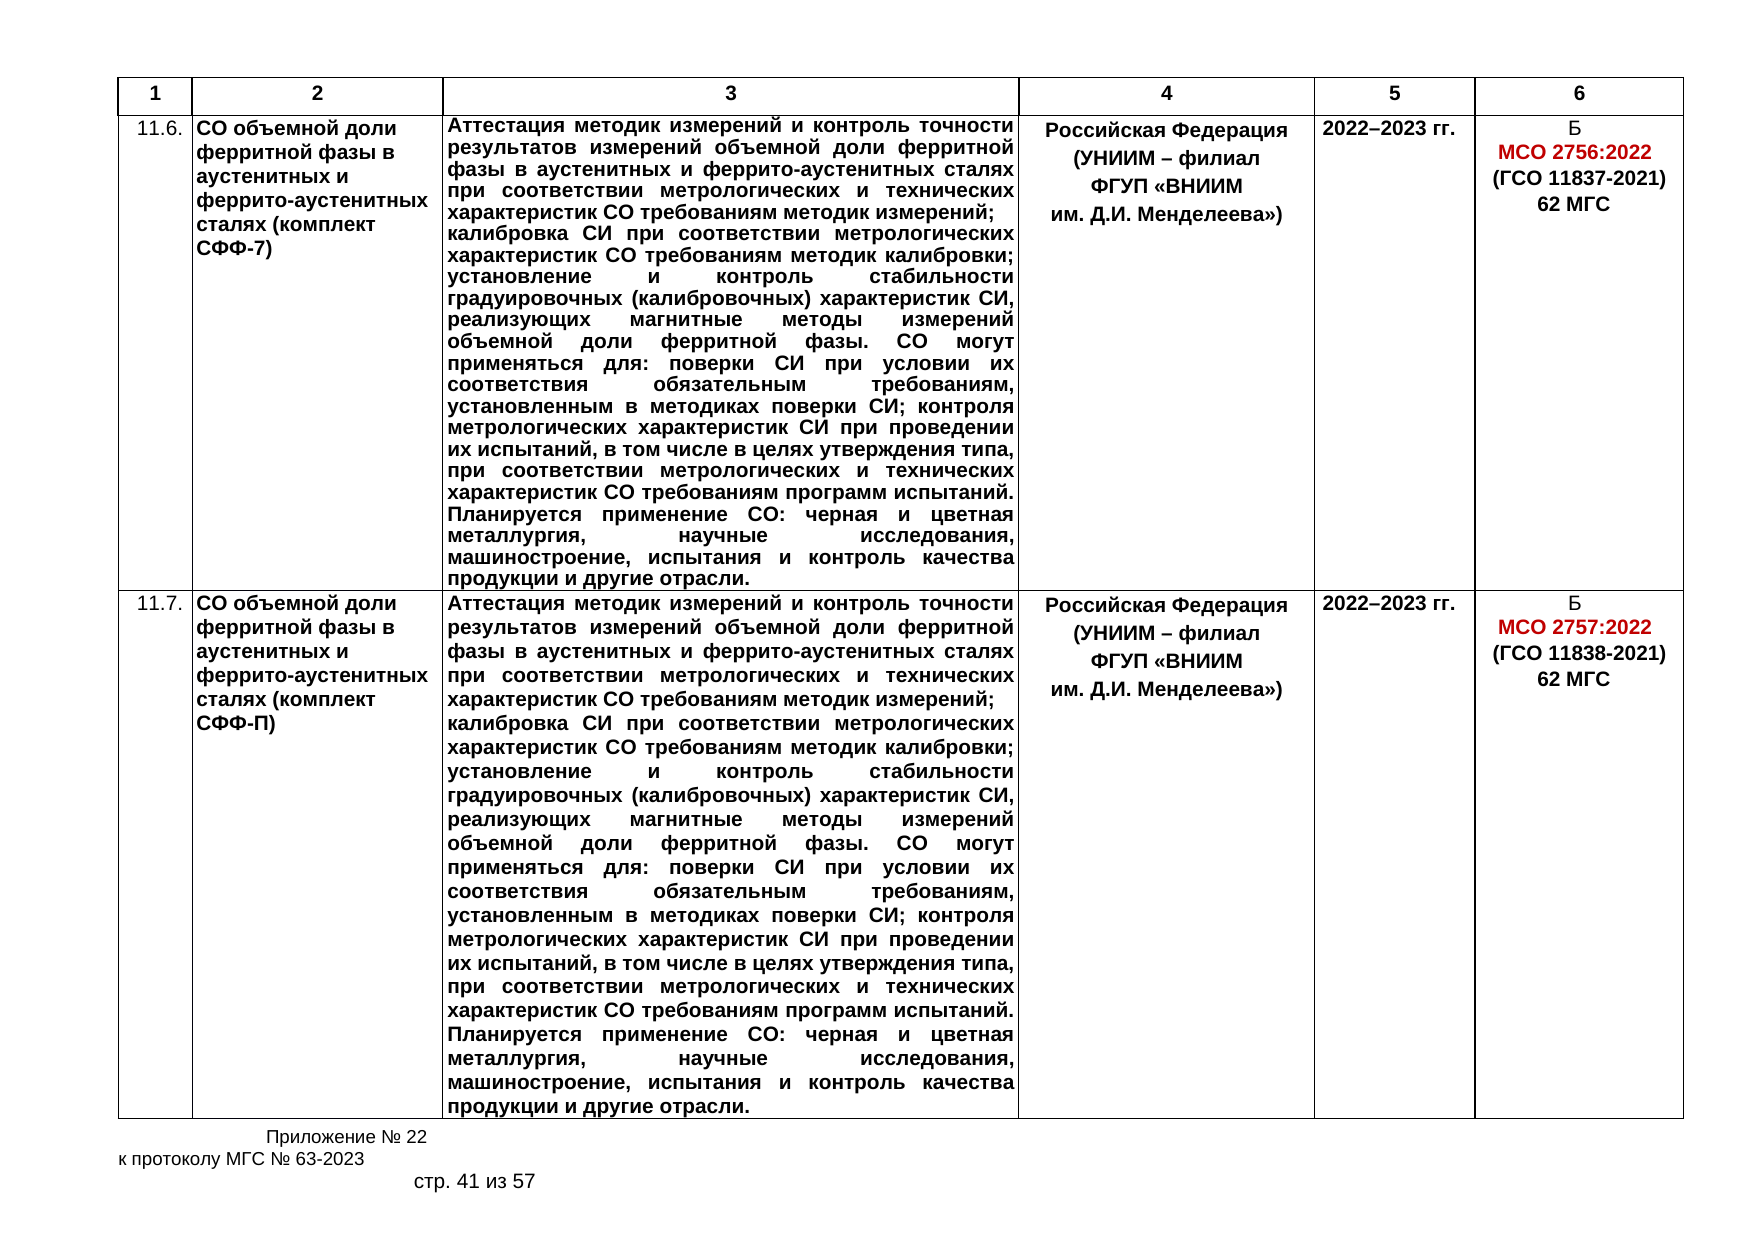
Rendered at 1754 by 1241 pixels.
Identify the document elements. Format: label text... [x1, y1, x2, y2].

table_cell [119, 116, 192, 590]
table_cell Б МСО 2756:2022 (ГСО 11837-2021) 62 МГС [1476, 116, 1683, 590]
table_cell Российская Федерация (УНИИМ – филиал ФГУП «ВНИИМ им. Д.И. Менделеева») [1019, 116, 1314, 590]
table_header 1 [119, 78, 191, 114]
table_header 3 [444, 78, 1018, 114]
table_header 2 [193, 78, 442, 114]
table_cell Аттестация методик измерений и контроль точности результатов измерений объемной доли ферритной фазы в аустенитных и феррито-аустенитных сталях при соответствии метрологических и технических характеристик СО требованиям методик измерений; калибровка СИ при соответствии метрологических характеристик СО требованиям методик калибровки; установление и контроль стабильности градуировочных (калибровочных) характеристик СИ, реализующих магнитные методы измерений объемной доли ферритной фазы. СО могут применяться для: поверки СИ при условии их соответствия обязательным требованиям, установленным в методиках поверки СИ; контроля метрологических характеристик СИ при проведении их испытаний, в том числе в целях утверждения типа, при соответствии метрологических и технических характеристик СО требованиям программ испытаний. Планируется применение СО: черная и цветная металлургия, научные исследования, машиностроение, испытания и контроль качества продукции и другие отрасли. [443, 116, 1018, 590]
table_header 4 [1020, 78, 1314, 114]
table_cell 2022–2023 гг. [1315, 116, 1474, 590]
table_cell СО объемной доли ферритной фазы в аустенитных и феррито-аустенитных сталях (комплект СФФ-П) [193, 591, 442, 1118]
table_header 6 [1476, 78, 1683, 114]
table_cell Российская Федерация (УНИИМ – филиал ФГУП «ВНИИМ им. Д.И. Менделеева») [1019, 591, 1314, 1118]
table_cell Аттестация методик измерений и контроль точности результатов измерений объемной доли ферритной фазы в аустенитных и феррито-аустенитных сталях при соответствии метрологических и технических характеристик СО требованиям методик измерений; калибровка СИ при соответствии метрологических характеристик СО требованиям методик калибровки; установление и контроль стабильности градуировочных (калибровочных) характеристик СИ, реализующих магнитные методы измерений объемной доли ферритной фазы. СО могут применяться для: поверки СИ при условии их соответствия обязательным требованиям, установленным в методиках поверки СИ; контроля метрологических характеристик СИ при проведении их испытаний, в том числе в целях утверждения типа, при соответствии метрологических и технических характеристик СО требованиям программ испытаний. Планируется применение СО: черная и цветная металлургия, научные исследования, машиностроение, испытания и контроль качества продукции и другие отрасли. [443, 591, 1018, 1118]
table_header 5 [1315, 78, 1474, 114]
table_cell [119, 591, 192, 1118]
table_cell СО объемной доли ферритной фазы в аустенитных и феррито-аустенитных сталях (комплект СФФ-7) [193, 116, 442, 590]
table_cell Б МСО 2757:2022 (ГСО 11838-2021) 62 МГС [1476, 591, 1683, 1118]
table_cell 2022–2023 гг. [1315, 591, 1474, 1118]
